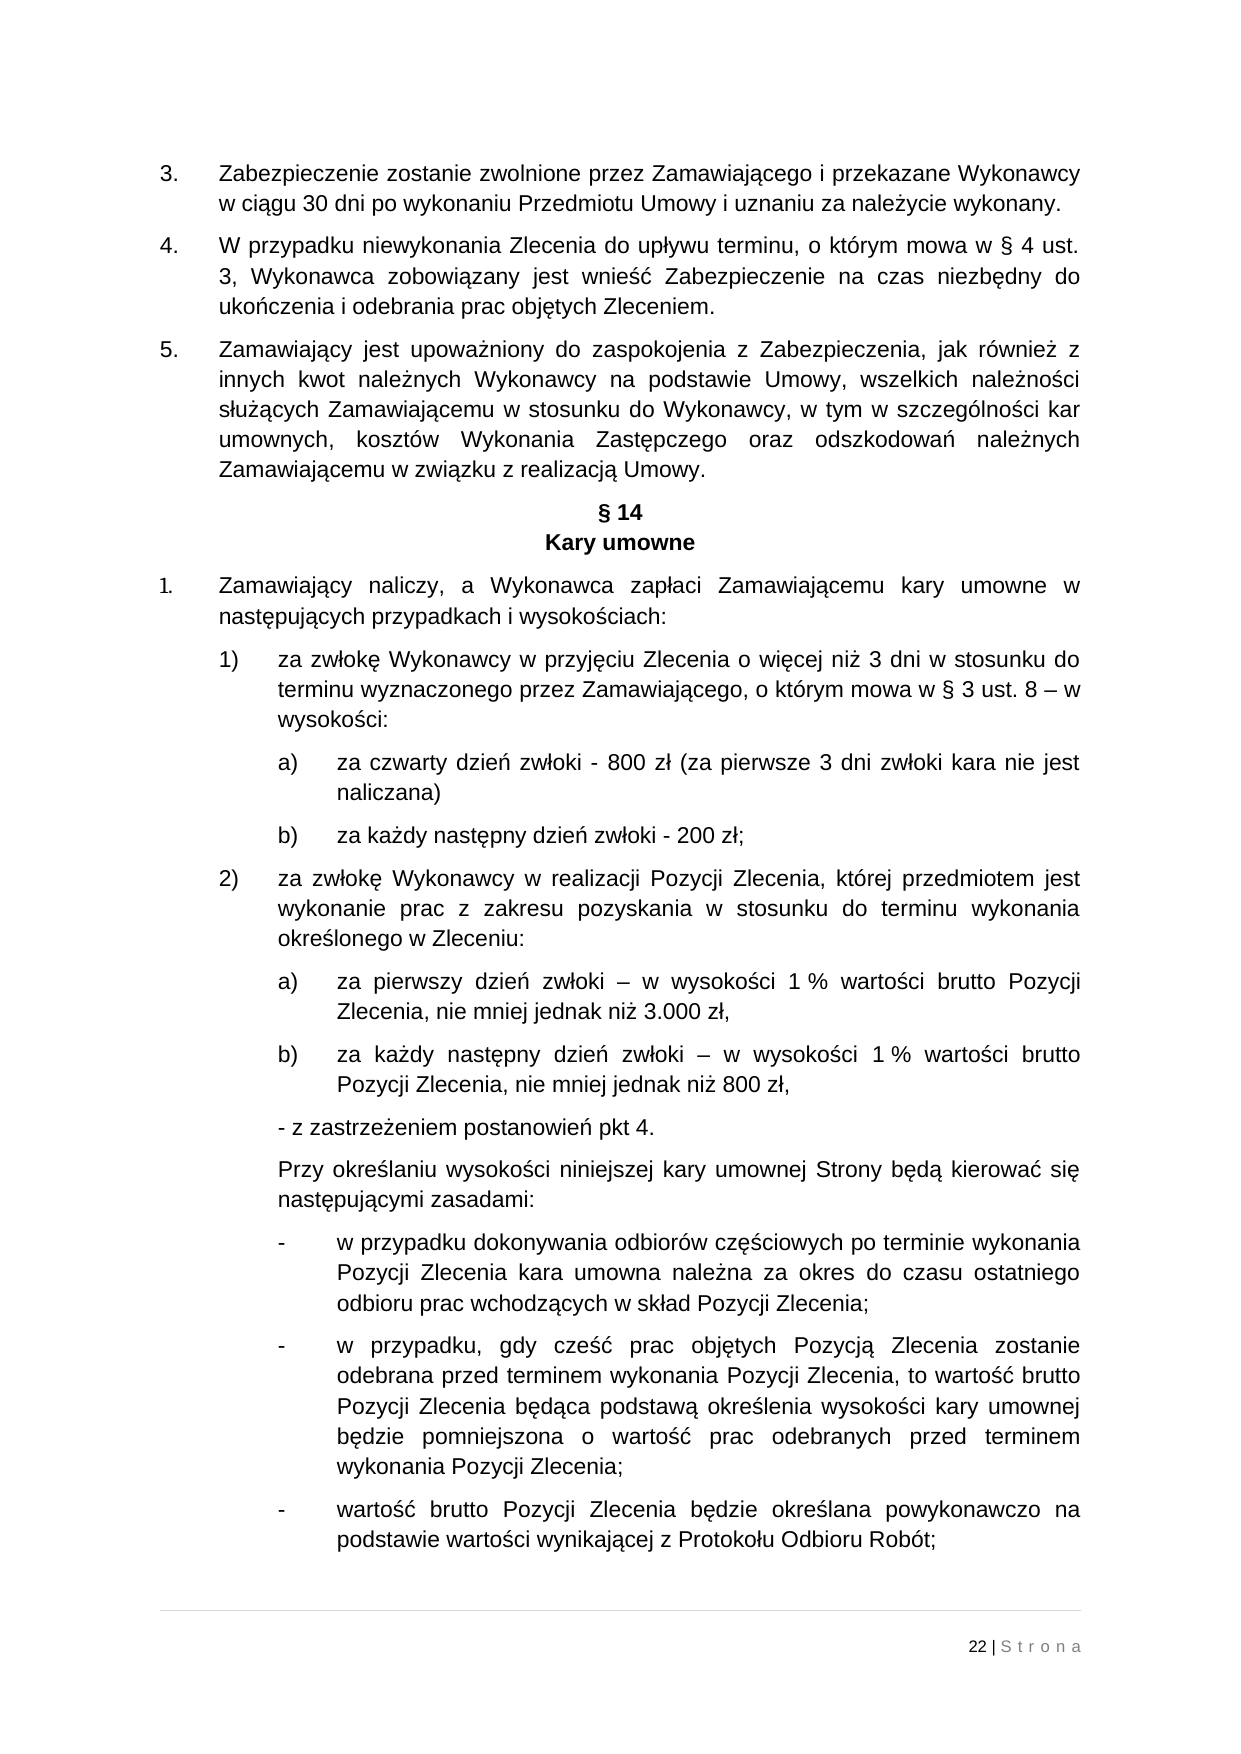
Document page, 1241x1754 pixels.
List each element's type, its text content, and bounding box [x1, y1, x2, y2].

text - wartość brutto Pozycji Zlecenia będzie określana powykonawczo na podstawie wartości wynikającej z Protokołu Odbioru Robót; [278, 1496, 1081, 1552]
list W przypadku niewykonania Zlecenia do upływu terminu, o którym mowa w § 4 ust. 3, Wykonawca zobowiązany jest wnieść Zabezpieczenie na czas niezbędny do ukończenia i odebrania prac objętych Zleceniem. [159, 232, 1081, 319]
list za zwłokę Wykonawcy w realizacji Pozycji Zlecenia, której przedmiotem jest wykonanie prac z zakresu pozyskania w stosunku do terminu wykonania określonego w Zleceniu: [218, 864, 1081, 951]
text § 14 Kary umowne [159, 499, 1081, 556]
text b) za każdy następny dzień zwłoki – w wysokości 1 % wartości brutto Pozycji Zlecenia, nie mniej jednak niż 800 zł, [278, 1041, 1081, 1097]
list Zabezpieczenie zostanie zwolnione przez Zamawiającego i przekazane Wykonawcy w ciągu 30 dni po wykonaniu Przedmiotu Umowy i uznaniu za należycie wykonany. [159, 159, 1081, 216]
text Przy określaniu wysokości niniejszej kary umownej Strony będą kierować się następującymi zasadami: [278, 1156, 1081, 1213]
text a) za czwarty dzień zwłoki - 800 zł (za pierwsze 3 dni zwłoki kara nie jest naliczana) [278, 749, 1081, 805]
text b) za każdy następny dzień zwłoki - 200 zł; [278, 822, 1081, 848]
text - z zastrzeżeniem postanowień pkt 4. [278, 1113, 1081, 1140]
list Zamawiający naliczy, a Wykonawca zapłaci Zamawiającemu kary umowne w następujących przypadkach i wysokościach: [159, 572, 1081, 629]
list Zamawiający jest upoważniony do zaspokojenia z Zabezpieczenia, jak również z innych kwot należnych Wykonawcy na podstawie Umowy, wszelkich należności służących Zamawiającemu w stosunku do Wykonawcy, w tym w szczególności kar umownych, kosztów Wykonania Zastępczego oraz odszkodowań należnych Zamawiającemu w związku z realizacją Umowy. [159, 336, 1081, 483]
text a) za pierwszy dzień zwłoki – w wysokości 1 % wartości brutto Pozycji Zlecenia, nie mniej jednak niż 3.000 zł, [278, 968, 1081, 1024]
text - w przypadku, gdy cześć prac objętych Pozycją Zlecenia zostanie odebrana przed terminem wykonania Pozycji Zlecenia, to wartość brutto Pozycji Zlecenia będąca podstawą określenia wysokości kary umownej będzie pomniejszona o wartość prac odebranych przed terminem wykonania Pozycji Zlecenia; [278, 1332, 1081, 1479]
list za zwłokę Wykonawcy w przyjęciu Zlecenia o więcej niż 3 dni w stosunku do terminu wyznaczonego przez Zamawiającego, o którym mowa w § 3 ust. 8 – w wysokości: [218, 646, 1081, 732]
text - w przypadku dokonywania odbiorów częściowych po terminie wykonania Pozycji Zlecenia kara umowna należna za okres do czasu ostatniego odbioru prac wchodzących w skład Pozycji Zlecenia; [278, 1229, 1081, 1316]
